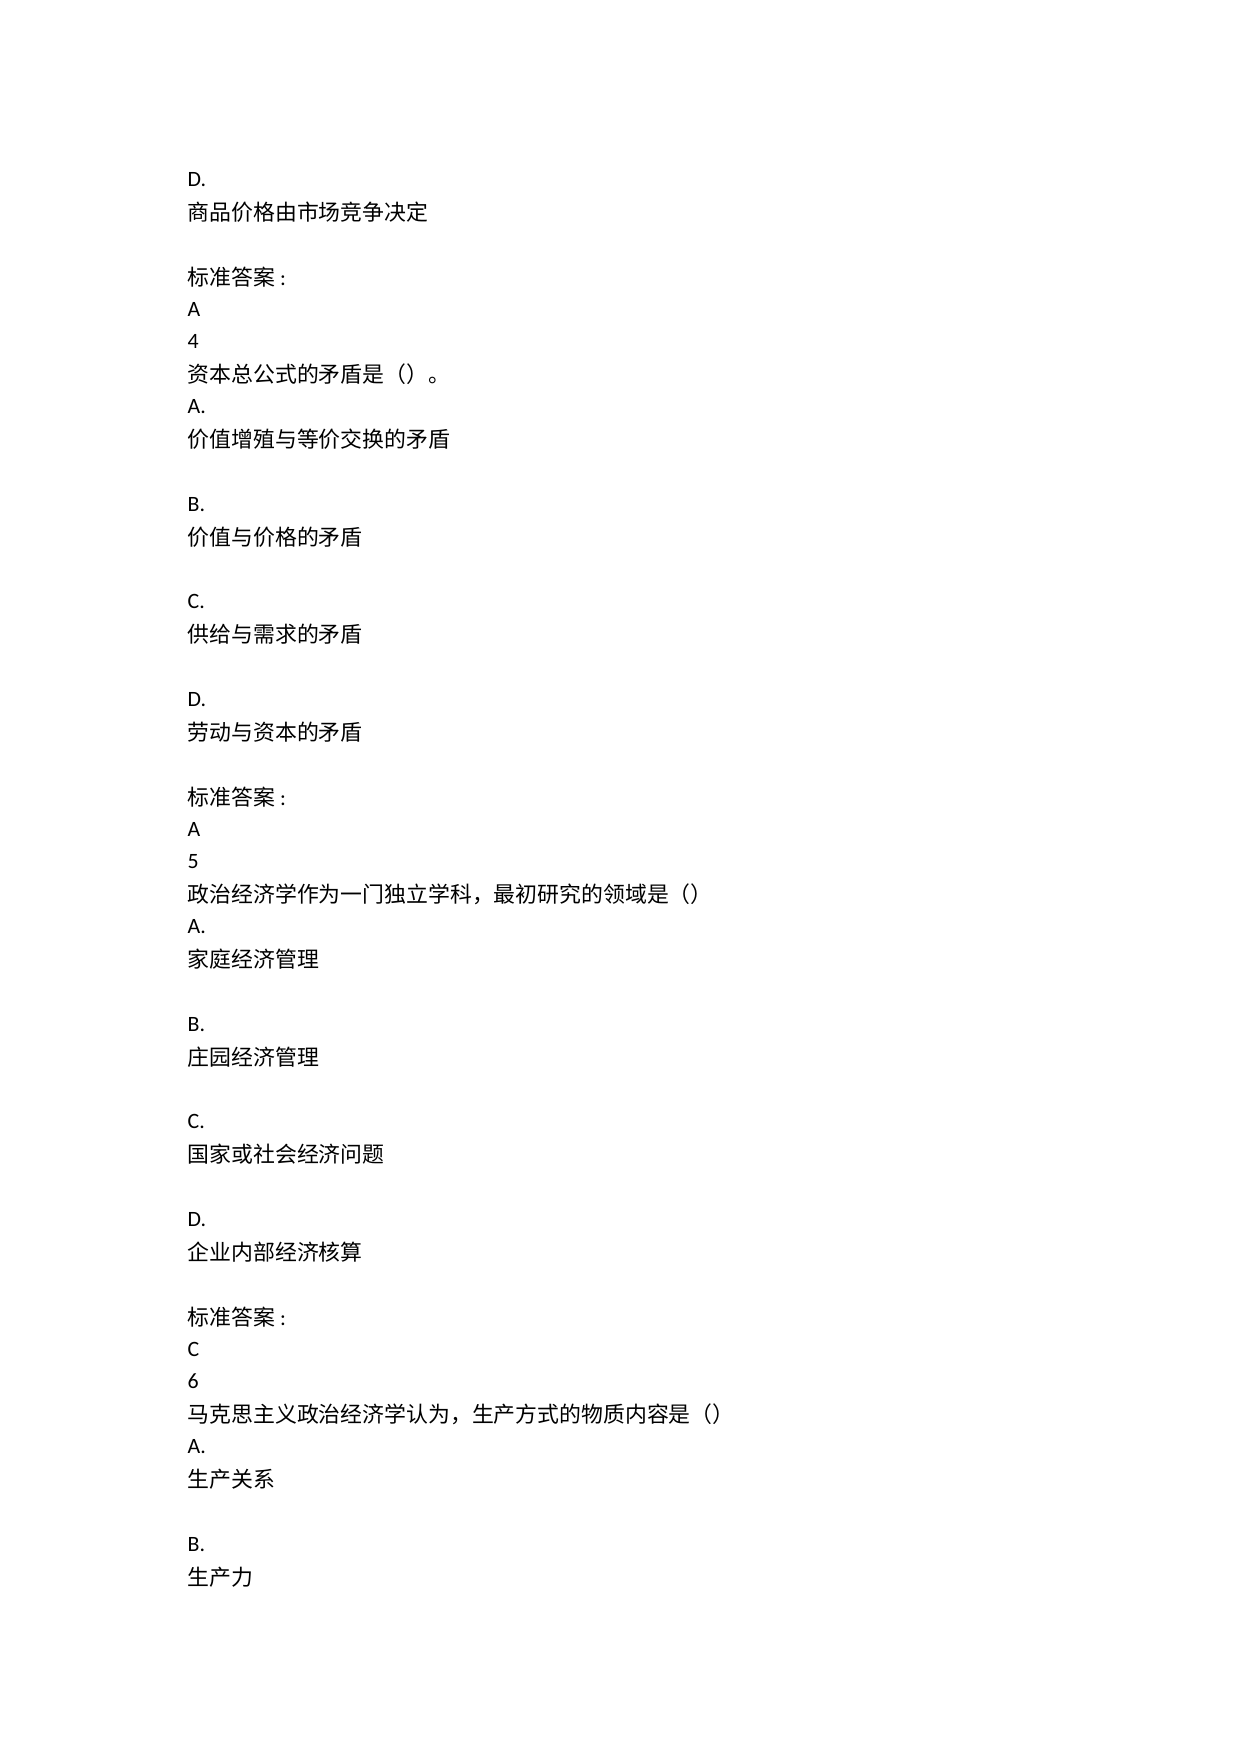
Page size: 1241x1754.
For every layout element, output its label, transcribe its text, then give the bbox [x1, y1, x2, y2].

text D. [187, 1202, 1053, 1234]
text 庄园经济管理 [187, 1039, 1053, 1072]
text 国家或社会经济问题 [187, 1137, 1053, 1169]
text A [187, 292, 1053, 324]
text 生产关系 [187, 1462, 1053, 1494]
text A. [187, 389, 1053, 422]
text D. [187, 682, 1053, 714]
text 4 [187, 324, 1053, 357]
text A. [187, 1429, 1053, 1462]
text 标准答案 : [187, 779, 1053, 812]
text C. [187, 584, 1053, 617]
text 价值与价格的矛盾 [187, 519, 1053, 552]
text 商品价格由市场竞争决定 [187, 194, 1053, 227]
text 资本总公式的矛盾是（）。 [187, 357, 1053, 389]
text C [187, 1332, 1053, 1364]
text 企业内部经济核算 [187, 1234, 1053, 1267]
text D. [187, 162, 1053, 194]
text 生产力 [187, 1559, 1053, 1592]
text 价值增殖与等价交换的矛盾 [187, 422, 1053, 454]
text 政治经济学作为一门独立学科，最初研究的领域是（） [187, 877, 1053, 909]
text A [187, 812, 1053, 844]
text C. [187, 1104, 1053, 1137]
text 家庭经济管理 [187, 942, 1053, 974]
text 供给与需求的矛盾 [187, 617, 1053, 649]
text 6 [187, 1364, 1053, 1397]
text A. [187, 909, 1053, 942]
text 马克思主义政治经济学认为，生产方式的物质内容是（） [187, 1397, 1053, 1429]
text 5 [187, 844, 1053, 877]
text B. [187, 487, 1053, 519]
text B. [187, 1527, 1053, 1559]
text B. [187, 1007, 1053, 1039]
text 标准答案 : [187, 1299, 1053, 1332]
text 标准答案 : [187, 259, 1053, 292]
text 劳动与资本的矛盾 [187, 714, 1053, 747]
